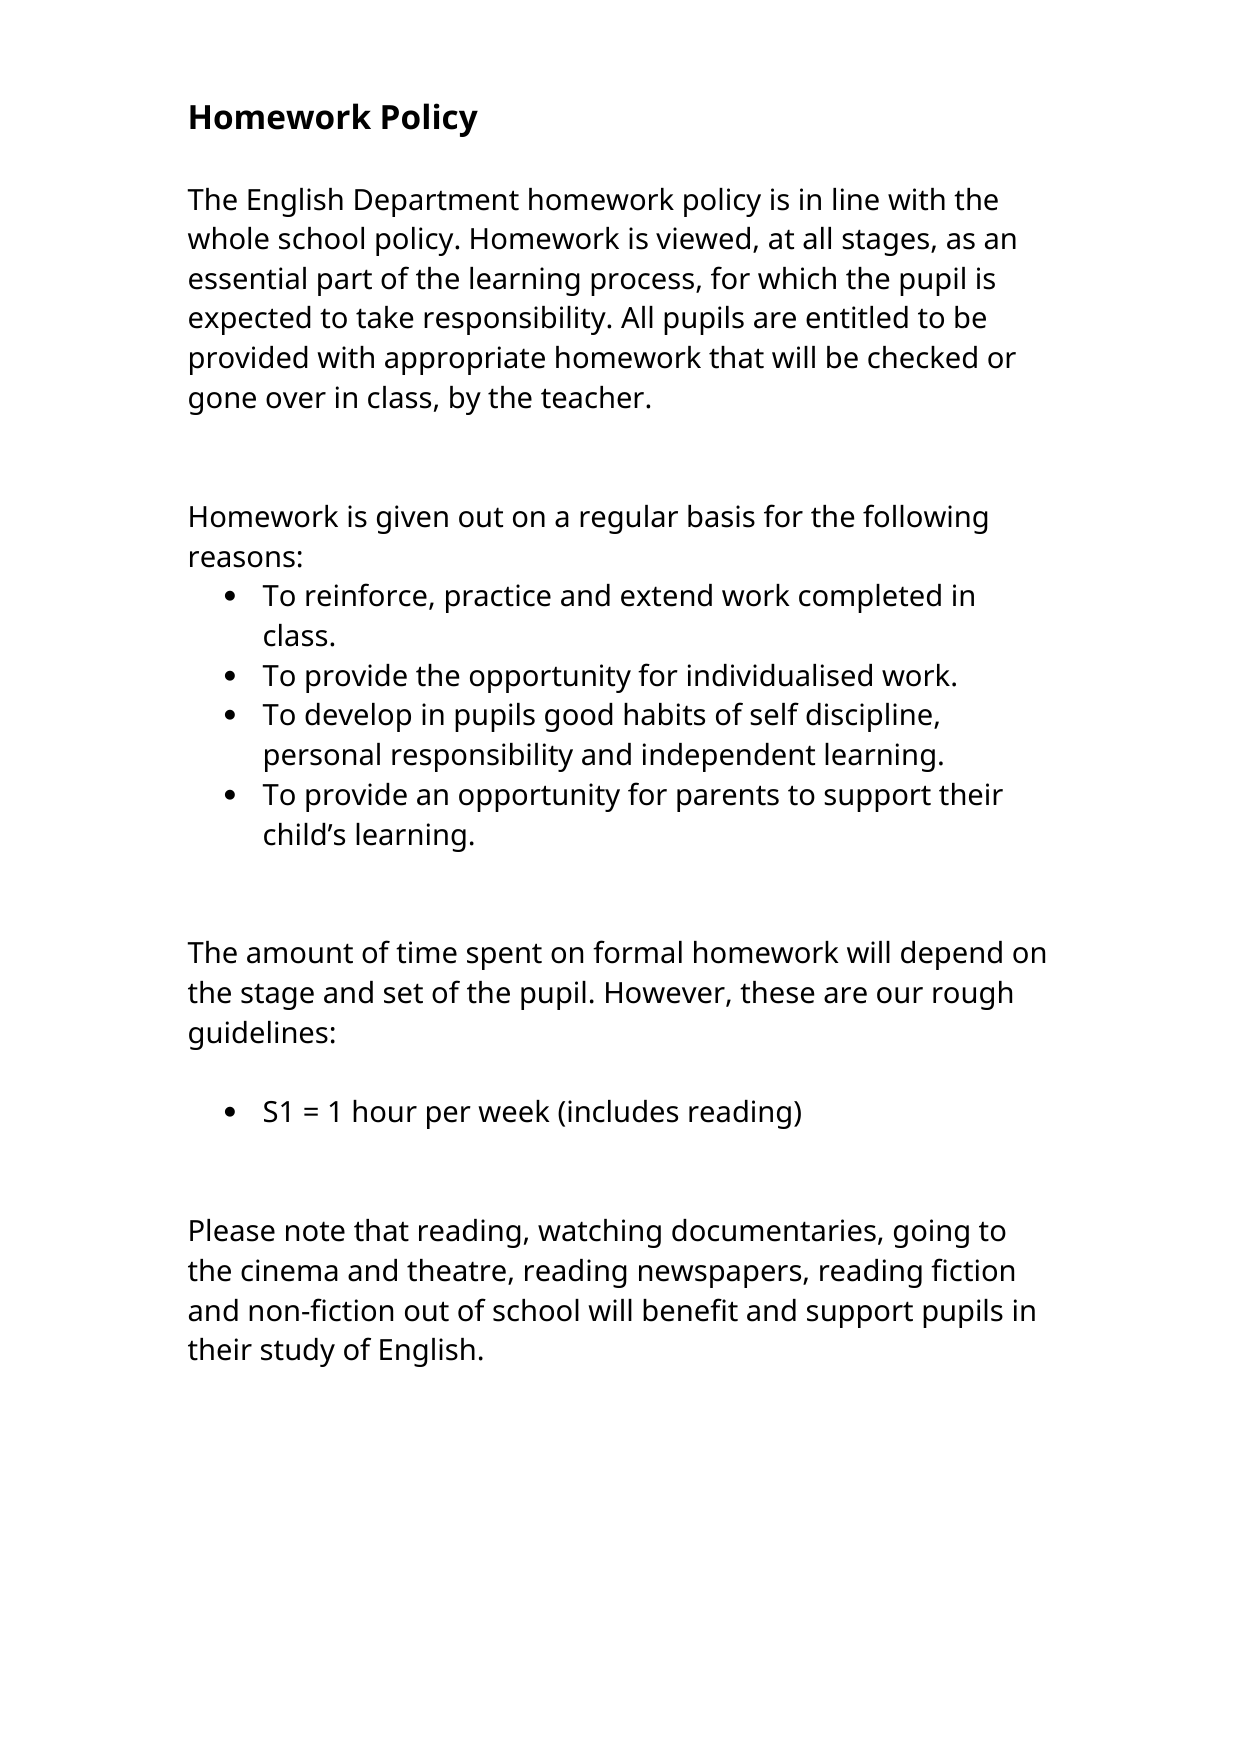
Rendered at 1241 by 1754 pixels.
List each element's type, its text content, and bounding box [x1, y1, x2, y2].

list To develop in pupils good habits of self discipline, personal responsibility and independent learning. [225, 695, 1053, 774]
list To provide an opportunity for parents to support their child’s learning. [225, 774, 1053, 853]
text Homework Policy [187, 94, 1053, 139]
list S1 = 1 hour per week (includes reading) [225, 1092, 1053, 1131]
list To reinforce, practice and extend work completed in class. [225, 576, 1053, 655]
text Homework is given out on a regular basis for the following reasons: [187, 496, 1053, 576]
text Please note that reading, watching documentaries, going to the cinema and theatre, reading newspapers, reading fiction and non-fiction out of school will benefit and support pupils in their study of English. [187, 1211, 1053, 1369]
list To provide the opportunity for individualised work. [225, 655, 1053, 695]
text The English Department homework policy is in line with the whole school policy. Homework is viewed, at all stages, as an essential part of the learning process, for which the pupil is expected to take responsibility. All pupils are entitled to be provided with appropriate homework that will be checked or gone over in class, by the teacher. [187, 179, 1053, 417]
text The amount of time spent on formal homework will depend on the stage and set of the pupil. However, these are our rough guidelines: [187, 933, 1053, 1052]
